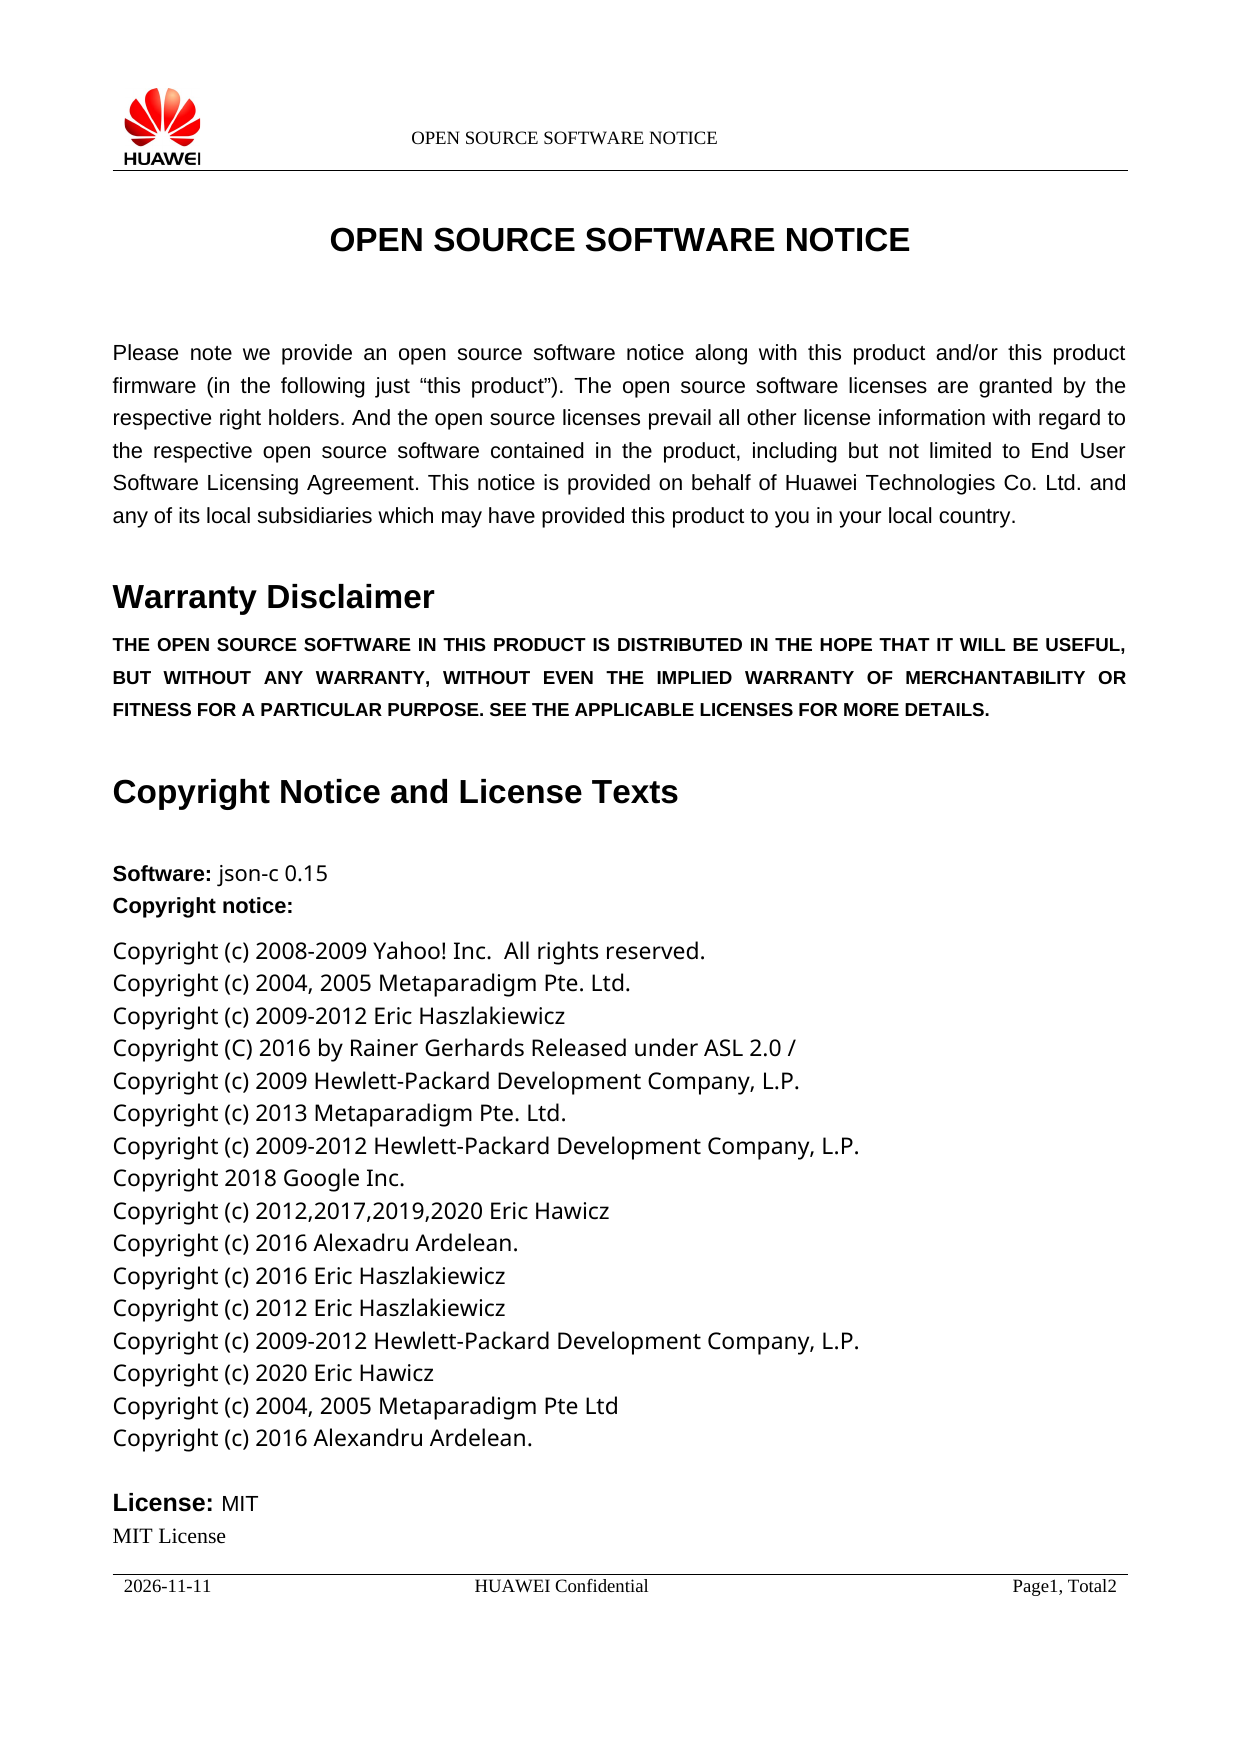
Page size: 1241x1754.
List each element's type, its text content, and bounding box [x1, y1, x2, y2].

picture [124, 88, 201, 165]
text Copyright notice: [112, 889, 1128, 921]
text License: MIT [112, 1486, 1128, 1519]
title Software: json-c 0.15 [112, 856, 1128, 889]
text Warranty Disclaimer [112, 564, 1128, 629]
text The open source software in this product is distributed in the hope that it will be useful, but WITHOUT ANY WARRANTY, without even the implied warranty of MERCHANTABILITY or FITNESS FOR A PARTICULAR PURPOSE. See the applicable licenses for more details. [112, 629, 1128, 726]
text Please note we provide an open source software notice along with this product and/or this product firmware (in the following just “this product”). The open source software licenses are granted by the respective right holders. And the open source licenses prevail all other license information with regard to the respective open source software contained in the product, including but not limited to End User Software Licensing Agreement. This notice is provided on behalf of Huawei Technologies Co. Ltd. and any of its local subsidiaries which may have provided this product to you in your local country. [112, 336, 1128, 531]
text Copyright (c) 2008-2009 Yahoo! Inc. All rights reserved. Copyright (c) 2004, 2005 Metaparadigm Pte. Ltd. Copyright (c) 2009-2012 Eric Haszlakiewicz Copyright (C) 2016 by Rainer Gerhards Released under ASL 2.0 / Copyright (c) 2009 Hewlett-Packard Development Company, L.P. Copyright (c) 2013 Metaparadigm Pte. Ltd. Copyright (c) 2009-2012 Hewlett-Packard Development Company, L.P. Copyright 2018 Google Inc. Copyright (c) 2012,2017,2019,2020 Eric Hawicz Copyright (c) 2016 Alexadru Ardelean. Copyright (c) 2016 Eric Haszlakiewicz Copyright (c) 2012 Eric Haszlakiewicz Copyright (c) 2009-2012 Hewlett-Packard Development Company, L.P. Copyright (c) 2020 Eric Hawicz Copyright (c) 2004, 2005 Metaparadigm Pte Ltd Copyright (c) 2016 Alexandru Ardelean. [112, 934, 1128, 1486]
text OPEN SOURCE SOFTWARE NOTICE [112, 206, 1128, 271]
text Copyright Notice and License Texts [112, 759, 1128, 824]
